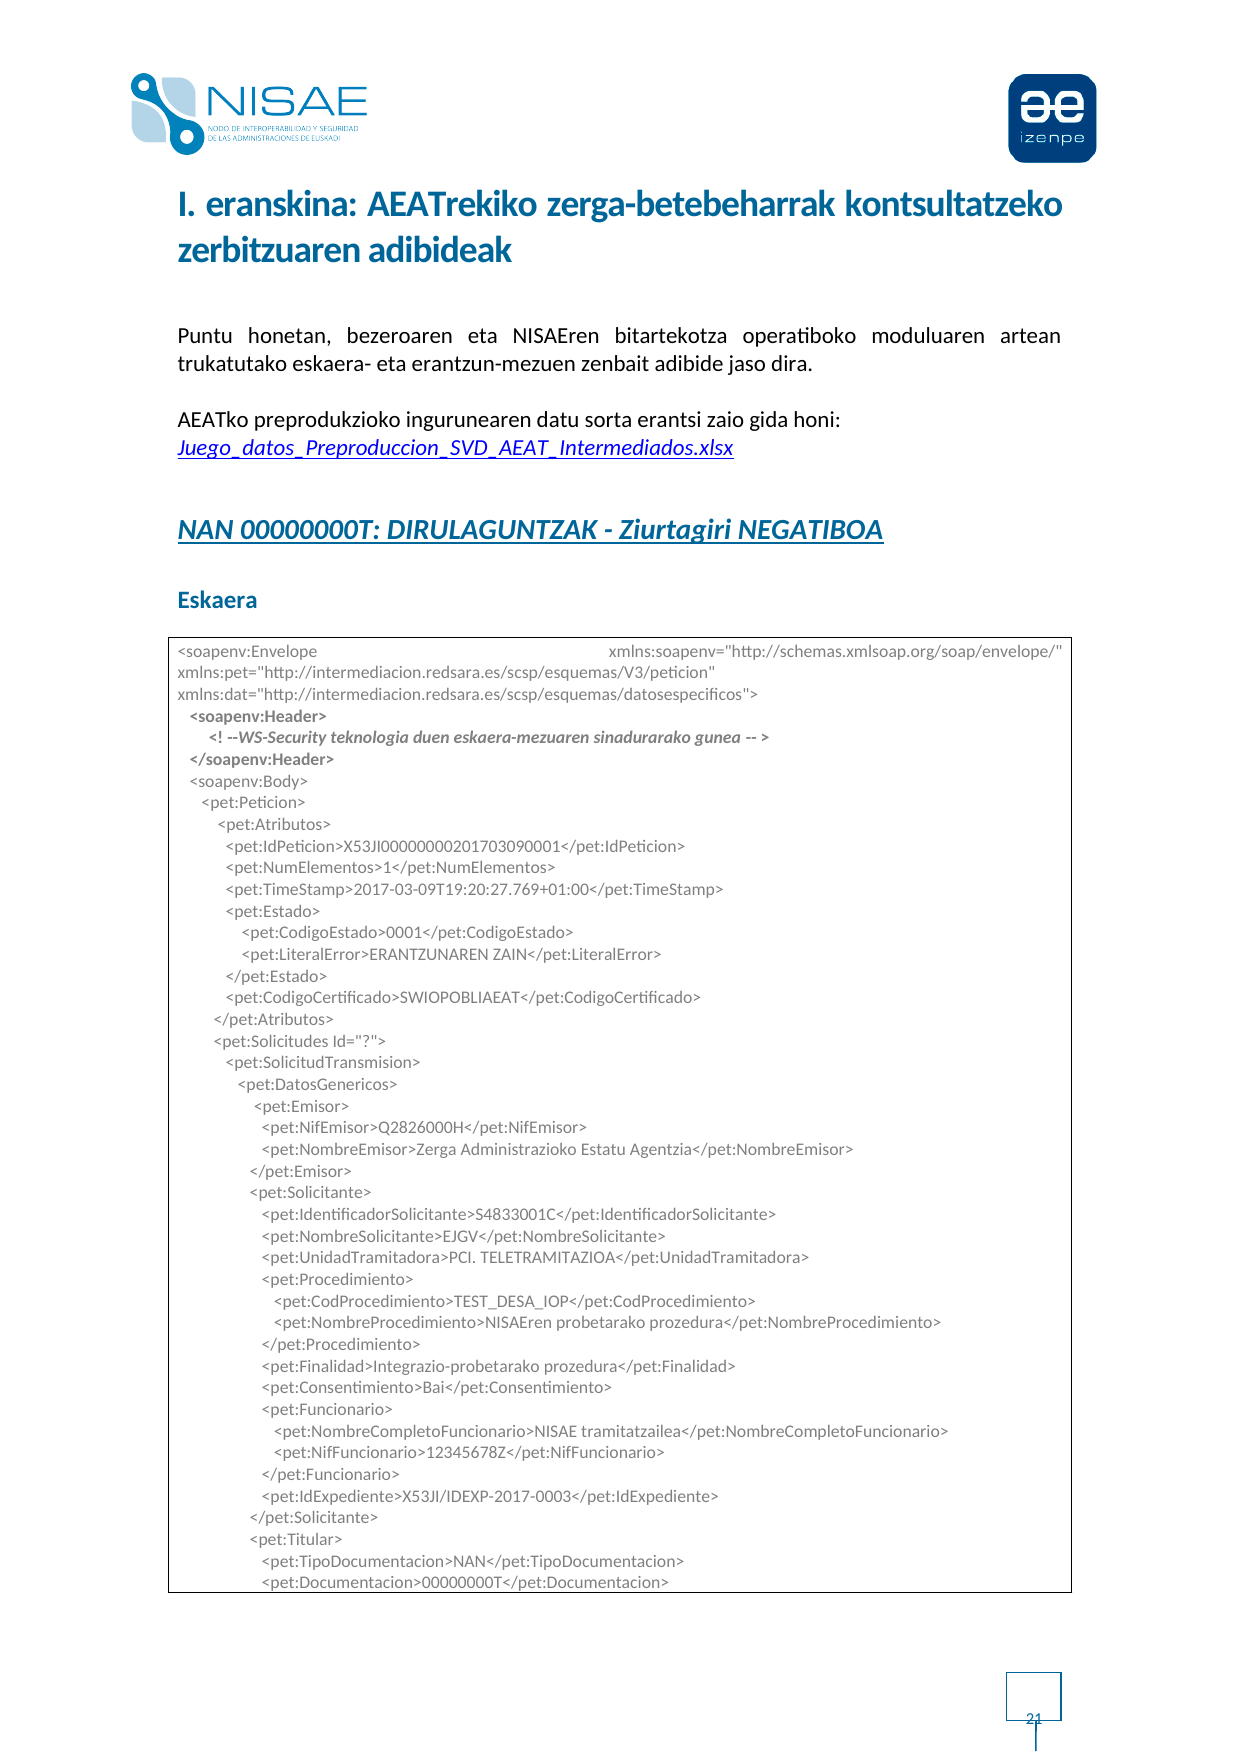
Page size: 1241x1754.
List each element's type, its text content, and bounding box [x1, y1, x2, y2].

picture [139, 81, 148, 90]
text <pet:NifEmisor>Q2826000H</pet:NifEmisor> [177, 1117, 1063, 1138]
text <pet:Procedimiento> [177, 1268, 1063, 1290]
text <pet:NombreSolicitante>EJGV</pet:NombreSolicitante> [177, 1225, 1063, 1247]
text I. eranskina: AEATrekiko zerga-betebeharrak kontsultatzeko zerbitzuaren adibideak [177, 180, 1063, 271]
text </pet:Procedimiento> [177, 1333, 1063, 1355]
text <pet:DatosGenericos> [177, 1073, 1063, 1095]
text </pet:Atributos> [177, 1008, 1063, 1030]
text </pet:Solicitante> [177, 1507, 1063, 1528]
text </pet:Estado> [177, 965, 1063, 987]
text <pet:Estado> [177, 900, 1063, 922]
text <pet:UnidadTramitadora>PCI. TELETRAMITAZIOA</pet:UnidadTramitadora> [177, 1247, 1063, 1268]
text </soapenv:Header> [177, 748, 1063, 770]
text <pet:CodigoCertificado>SWIOPOBLIAEAT</pet:CodigoCertificado> [177, 987, 1063, 1008]
picture [181, 131, 193, 143]
text <pet:LiteralError>ERANTZUNAREN ZAIN</pet:LiteralError> [177, 943, 1063, 965]
text Juego_datos_Preproduccion_SVD_AEAT_Intermediados.xlsx [177, 433, 1063, 461]
text <soapenv:Body> [177, 770, 1063, 792]
picture [149, 73, 386, 155]
text <pet:CodProcedimiento>TEST_DESA_IOP</pet:CodProcedimiento> [177, 1290, 1063, 1312]
text <pet:Documentacion>00000000T</pet:Documentacion> [177, 1572, 1063, 1592]
text <pet:Atributos> [177, 813, 1063, 835]
text <pet:NombreProcedimiento>NISAEren probetarako prozedura</pet:NombreProcedimiento> [177, 1312, 1063, 1333]
text <pet:Funcionario> [177, 1398, 1063, 1420]
text <! --WS-Security teknologia duen eskaera-mezuaren sinadurarako gunea -- > [177, 727, 1063, 748]
text <pet:CodigoEstado>0001</pet:CodigoEstado> [177, 922, 1063, 943]
text <pet:TipoDocumentacion>NAN</pet:TipoDocumentacion> [177, 1550, 1063, 1572]
text <soapenv:Envelope xmlns:soapenv="http://schemas.xmlsoap.org/soap/envelope/" xmlns:pet="http://intermediacion.redsara.es/scsp/esquemas/V3/peticion" xmlns:dat="http://intermediacion.redsara.es/scsp/esquemas/datosespecificos"> [169, 638, 1071, 705]
picture [118, 73, 180, 155]
text <pet:IdPeticion>X53JI00000000201703090001</pet:IdPeticion> [177, 835, 1063, 857]
text AEATko preprodukzioko ingurunearen datu sorta erantsi zaio gida honi: [177, 405, 1063, 433]
text <pet:Titular> [177, 1528, 1063, 1550]
text <pet:TimeStamp>2017-03-09T19:20:27.769+01:00</pet:TimeStamp> [177, 878, 1063, 900]
text <pet:NombreCompletoFuncionario>NISAE tramitatzailea</pet:NombreCompletoFuncionario> [177, 1420, 1063, 1442]
text <pet:SolicitudTransmision> [177, 1052, 1063, 1073]
picture [1007, 74, 1097, 163]
text <pet:NombreEmisor>Zerga Administrazioko Estatu Agentzia</pet:NombreEmisor> [177, 1138, 1063, 1160]
text <pet:IdExpediente>X53JI/IDEXP-2017-0003</pet:IdExpediente> [177, 1485, 1063, 1507]
text </pet:Emisor> [177, 1160, 1063, 1182]
text <pet:Consentimiento>Bai</pet:Consentimiento> [177, 1377, 1063, 1398]
text <pet:Finalidad>Integrazio-probetarako prozedura</pet:Finalidad> [177, 1355, 1063, 1377]
text <pet:Solicitudes Id="?"> [177, 1030, 1063, 1052]
text NAN 00000000T: DIRULAGUNTZAK - Ziurtagiri NEGATIBOA [177, 511, 1063, 547]
text <pet:Emisor> [177, 1095, 1063, 1117]
text </pet:Funcionario> [177, 1463, 1063, 1485]
text Eskaera [177, 584, 1063, 615]
text Puntu honetan, bezeroaren eta NISAEren bitartekotza operatiboko moduluaren artean trukatutako eskaera- eta erantzun-mezuen zenbait adibide jaso dira. [177, 321, 1063, 377]
text <pet:NumElementos>1</pet:NumElementos> [177, 857, 1063, 878]
text <pet:NifFuncionario>12345678Z</pet:NifFuncionario> [177, 1442, 1063, 1463]
text <pet:Peticion> [177, 792, 1063, 813]
text <soapenv:Header> [177, 705, 1063, 727]
text <pet:IdentificadorSolicitante>S4833001C</pet:IdentificadorSolicitante> [177, 1203, 1063, 1225]
text <pet:Solicitante> [177, 1182, 1063, 1203]
